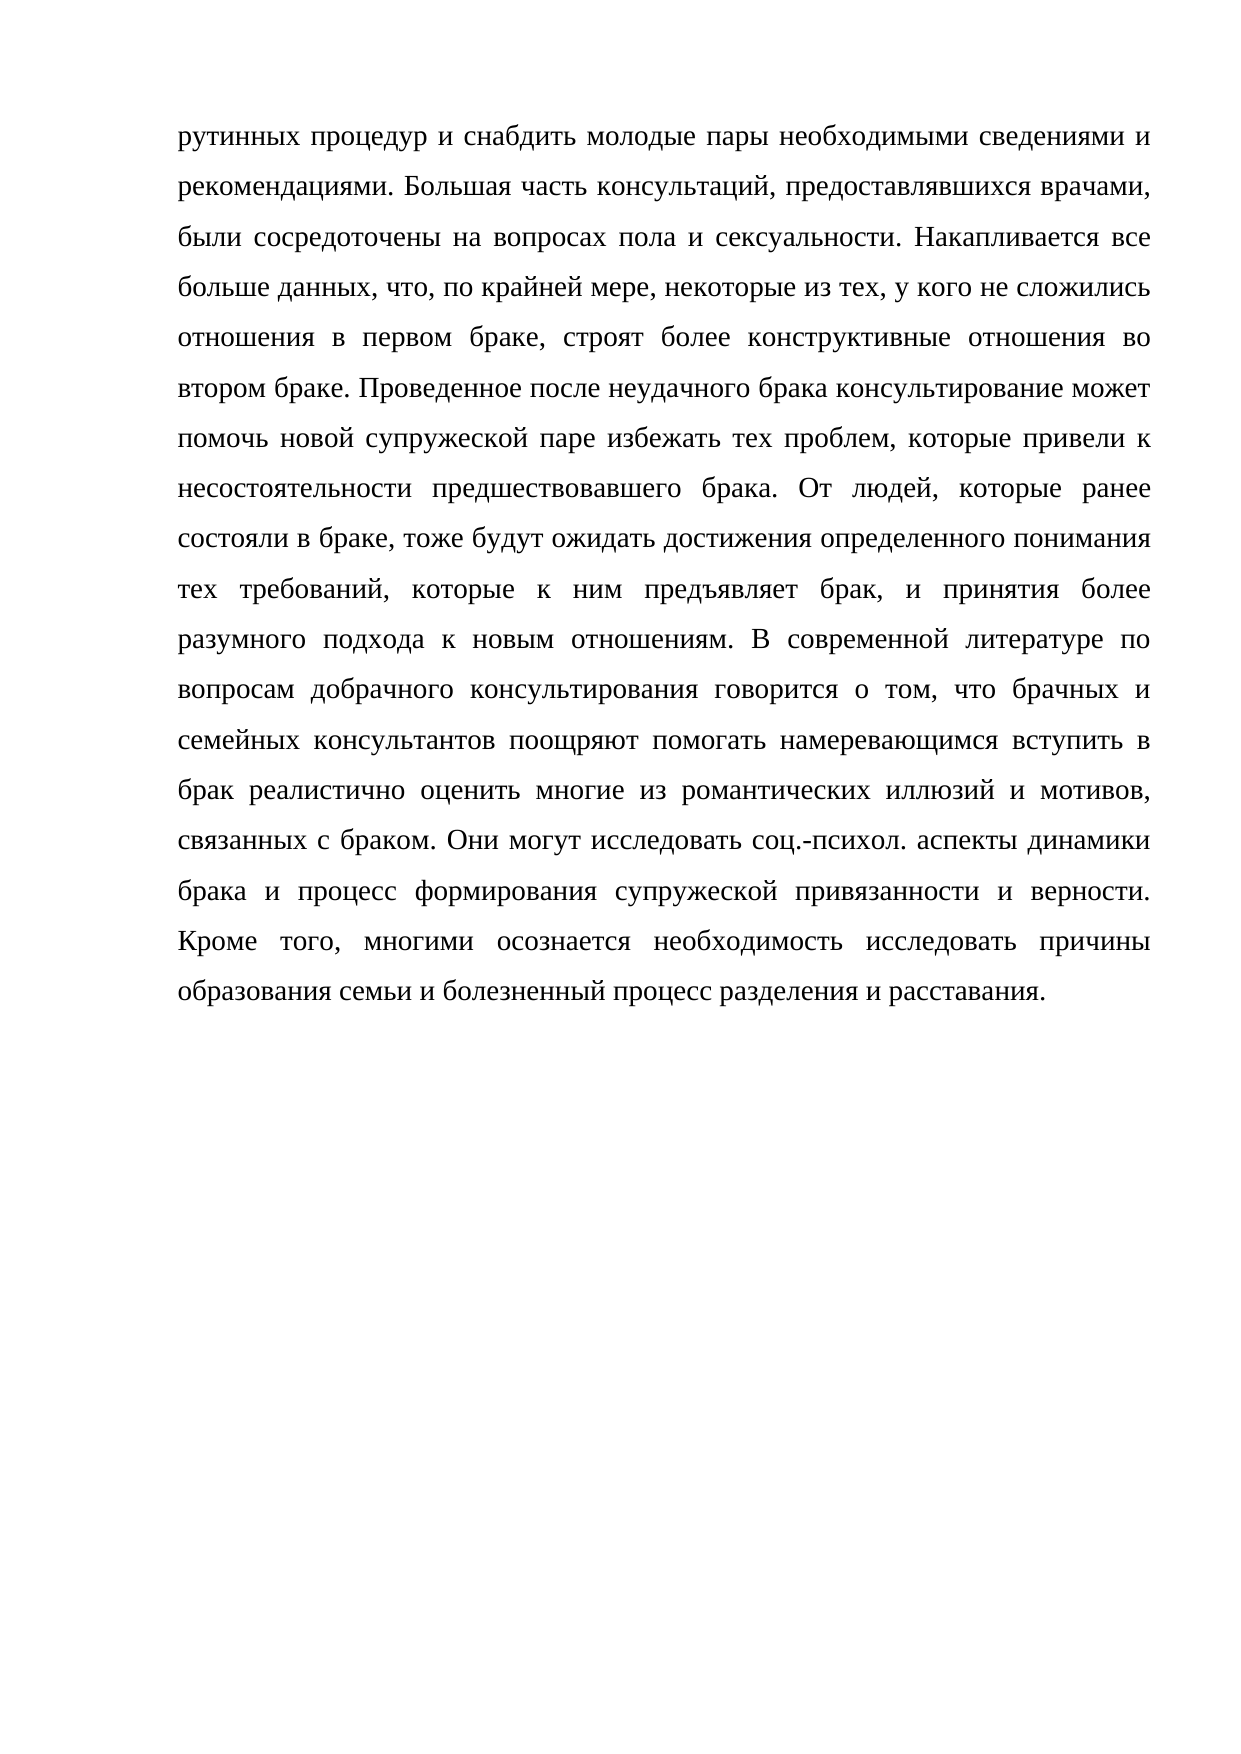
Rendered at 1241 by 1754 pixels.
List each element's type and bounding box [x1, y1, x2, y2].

text [177, 118, 1152, 1007]
